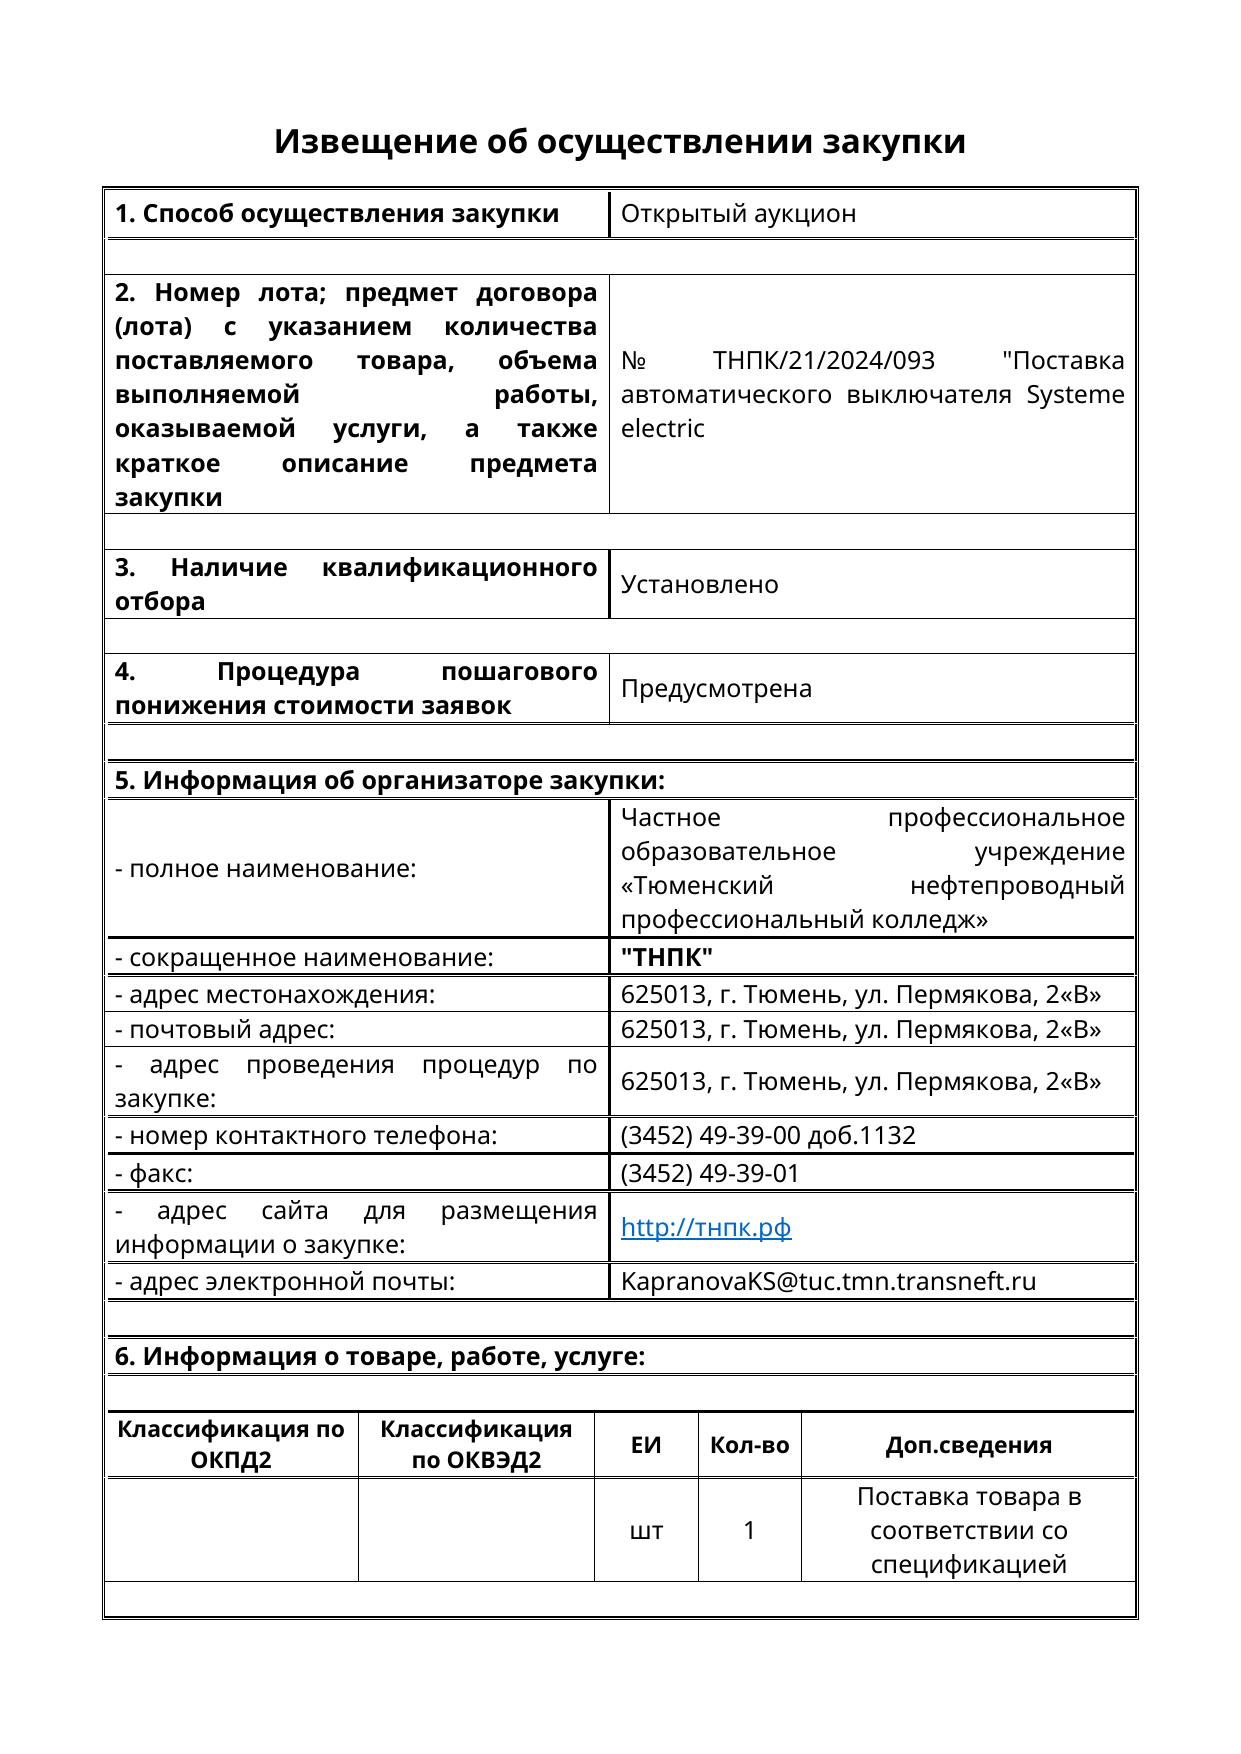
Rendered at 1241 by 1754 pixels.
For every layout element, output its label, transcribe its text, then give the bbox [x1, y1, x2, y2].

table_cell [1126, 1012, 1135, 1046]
table_cell 5. Информация об организаторе закупки: [105, 759, 1136, 796]
table_cell 625013, г. Тюмень, ул. Пермякова, 2«В» [611, 973, 1136, 1011]
table_cell Поставка товара в соответствии со спецификацией [802, 1476, 1137, 1581]
table_cell - сокращенное наименование: [105, 936, 608, 973]
table_cell № ТНПК/21/2024/093 "Поставка автоматического выключателя Systeme electric [610, 275, 1135, 513]
table_cell [103, 722, 1137, 759]
table_cell [105, 1582, 1135, 1616]
table_cell 625013, г. Тюмень, ул. Пермякова, 2«В» [611, 1047, 1135, 1115]
table_cell 6. Информация о товаре, работе, услуге: [105, 1335, 1136, 1373]
table_cell Кол-во [699, 1413, 801, 1476]
table_cell - номер контактного телефона: [103, 1115, 609, 1152]
table_cell [103, 1373, 1137, 1410]
table_cell [103, 1476, 358, 1581]
text Извещение об осуществлении закупки [118, 118, 1122, 163]
table_cell [103, 237, 1137, 274]
table_cell - адрес сайта для размещения информации о закупке: [105, 1189, 608, 1261]
table_cell [105, 619, 1135, 653]
table_cell 1 [699, 1479, 801, 1581]
table_cell - полное наименование: [105, 796, 609, 936]
table_cell Классификация по ОКВЭД2 [359, 1413, 594, 1476]
table_header 1. Способ осуществления закупки [105, 190, 609, 237]
table_cell - почтовый адрес: [105, 1012, 608, 1046]
table_header Открытый аукцион [609, 190, 1135, 237]
table_cell http://тнпк.рф [611, 1189, 1136, 1261]
table_cell 3. Наличие квалификационного отбора [105, 550, 608, 618]
table_cell Классификация по ОКПД2 [105, 1410, 358, 1476]
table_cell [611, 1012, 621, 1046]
table_cell [105, 1298, 1136, 1335]
table_cell - адрес местонахождения: [105, 973, 608, 1011]
table_cell шт [595, 1479, 698, 1581]
table_cell [105, 514, 1135, 548]
table_cell (3452) 49-39-00 доб.1132 [609, 1115, 1137, 1152]
table_cell Доп.сведения [802, 1410, 1135, 1476]
table_cell Частное профессиональное образовательное учреждение «Тюменский нефтепроводный профессиональный колледж» [609, 796, 1136, 936]
table_cell 2. Номер лота; предмет договора (лота) с указанием количества поставляемого товара, объема выполняемой работы, оказываемой услуги, а также краткое описание предмета закупки [105, 275, 609, 513]
table_cell 4. Процедура пошагового понижения стоимости заявок [105, 654, 609, 722]
table_cell - адрес электронной почты: [103, 1261, 609, 1298]
table_cell - адрес проведения процедур по закупке: [105, 1047, 608, 1115]
table_cell - факс: [105, 1152, 608, 1189]
table_cell KapranovaKS@tuc.tmn.transneft.ru [609, 1261, 1137, 1298]
table_cell Предусмотрена [610, 654, 1135, 722]
table_cell Установлено [611, 550, 1135, 618]
table_cell ЕИ [595, 1413, 698, 1476]
table_cell [359, 1479, 594, 1581]
